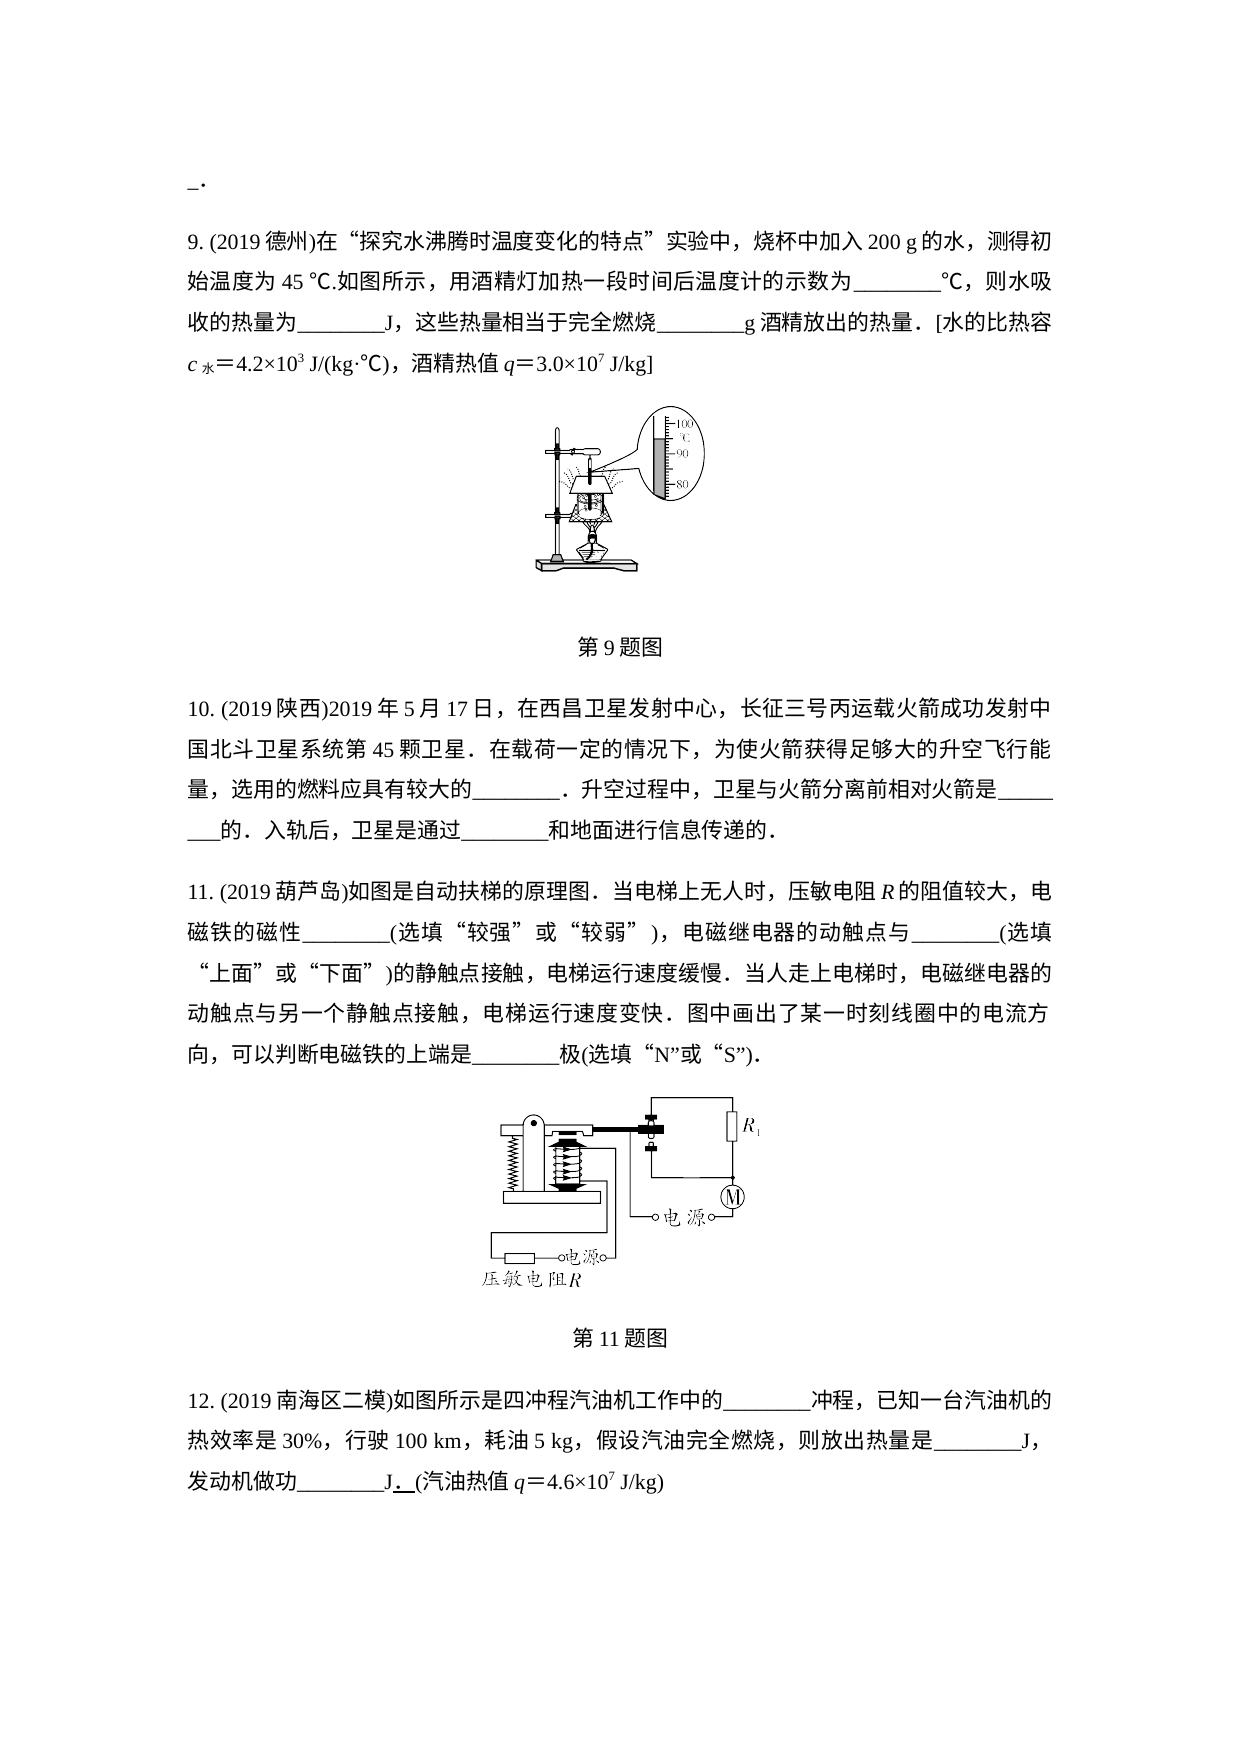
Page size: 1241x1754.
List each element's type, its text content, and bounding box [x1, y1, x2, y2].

picture [535, 406, 705, 572]
text 10. (2019陕西)2019年5月17日，在西昌卫星发射中心，长征三号丙运载火箭成功发射中国北斗卫星系统第45颗卫星．在载荷一定的情况下，为使火箭获得足够大的升空飞行能量，选用的燃料应具有较大的________．升空过程中，卫星与火箭分离前相对火箭是________的．入轨后，卫星是通过________和地面进行信息传递的． [187, 691, 1053, 845]
text 第11题图 [187, 1321, 1053, 1353]
text 12. (2019南海区二模)如图所示是四冲程汽油机工作中的________冲程，已知一台汽油机的热效率是30%，行驶100 km，耗油5 kg，假设汽油完全燃烧，则放出热量是________J，发动机做功________J．(汽油热值q＝4.6×107 J/kg) [187, 1382, 1053, 1496]
text 11. (2019葫芦岛)如图是自动扶梯的原理图．当电梯上无人时，压敏电阻R的阻值较大，电磁铁的磁性________(选填“较强”或“较弱”)，电磁继电器的动触点与________(选填“上面”或“下面”)的静触点接触，电梯运行速度缓慢．当人走上电梯时，电磁继电器的动触点与另一个静触点接触，电梯运行速度变快．图中画出了某一时刻线圈中的电流方向，可以判断电磁铁的上端是________极(选填“N”或“S”)． [187, 874, 1053, 1069]
text 第9题图 [187, 629, 1053, 662]
picture [480, 1097, 760, 1288]
text 9. (2019德州)在“探究水沸腾时温度变化的特点”实验中，烧杯中加入200 g的水，测得初始温度为45 ℃.如图所示，用酒精灯加热一段时间后温度计的示数为________℃，则水吸收的热量为________J，这些热量相当于完全燃烧________g酒精放出的热量．[水的比热容c水＝4.2×103 J/(kg·℃)，酒精热值q＝3.0×107 J/kg] [187, 223, 1053, 378]
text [187, 162, 1053, 194]
